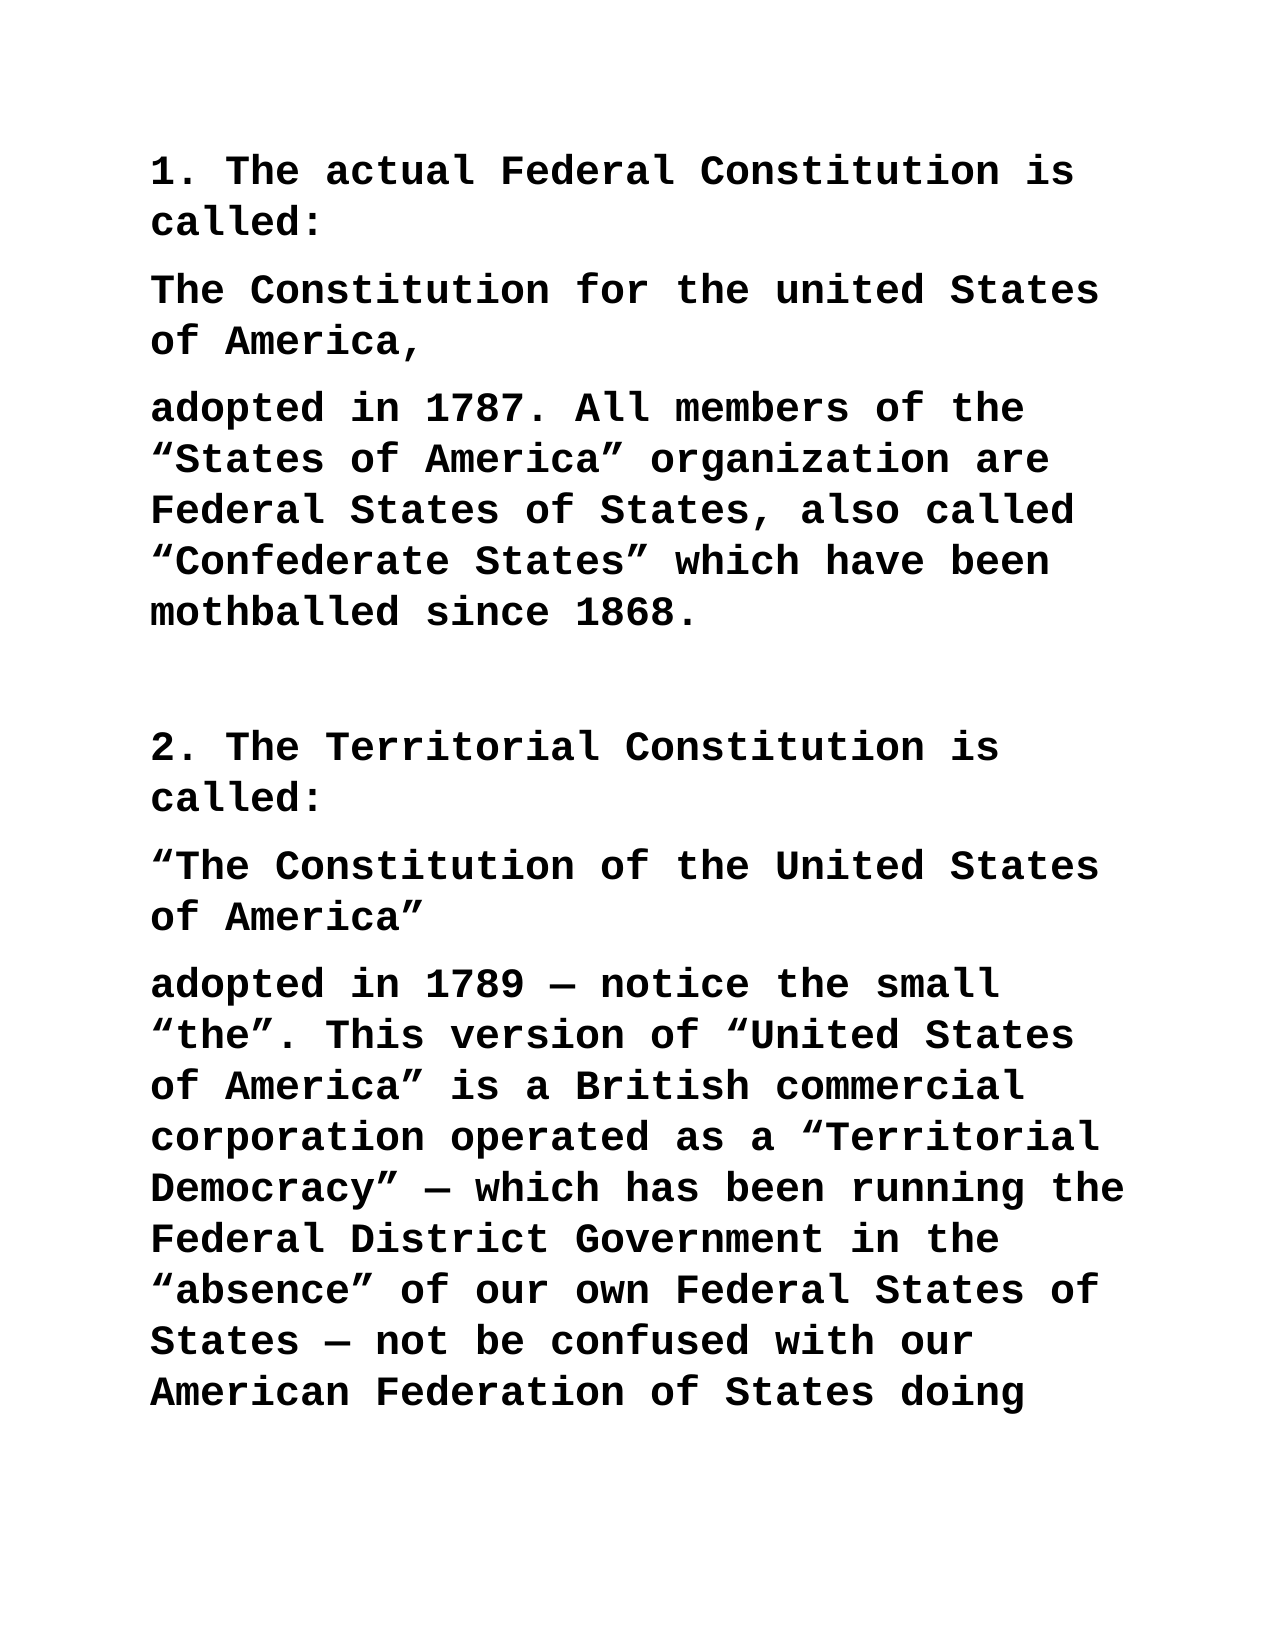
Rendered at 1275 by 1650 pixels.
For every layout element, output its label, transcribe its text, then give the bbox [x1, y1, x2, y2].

text 2. The Territorial Constitution is called: [150, 726, 1125, 824]
text The Constitution for the united States of America, [150, 268, 1125, 367]
text 1. The actual Federal Constitution is called: [150, 150, 1125, 248]
text “The Constitution of the United States of America” [150, 844, 1125, 943]
text adopted in 1787. All members of the “States of America” organization are Federal States of States, also called “Confederate States” which have been mothballed since 1868. [150, 387, 1125, 638]
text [150, 963, 1125, 1418]
